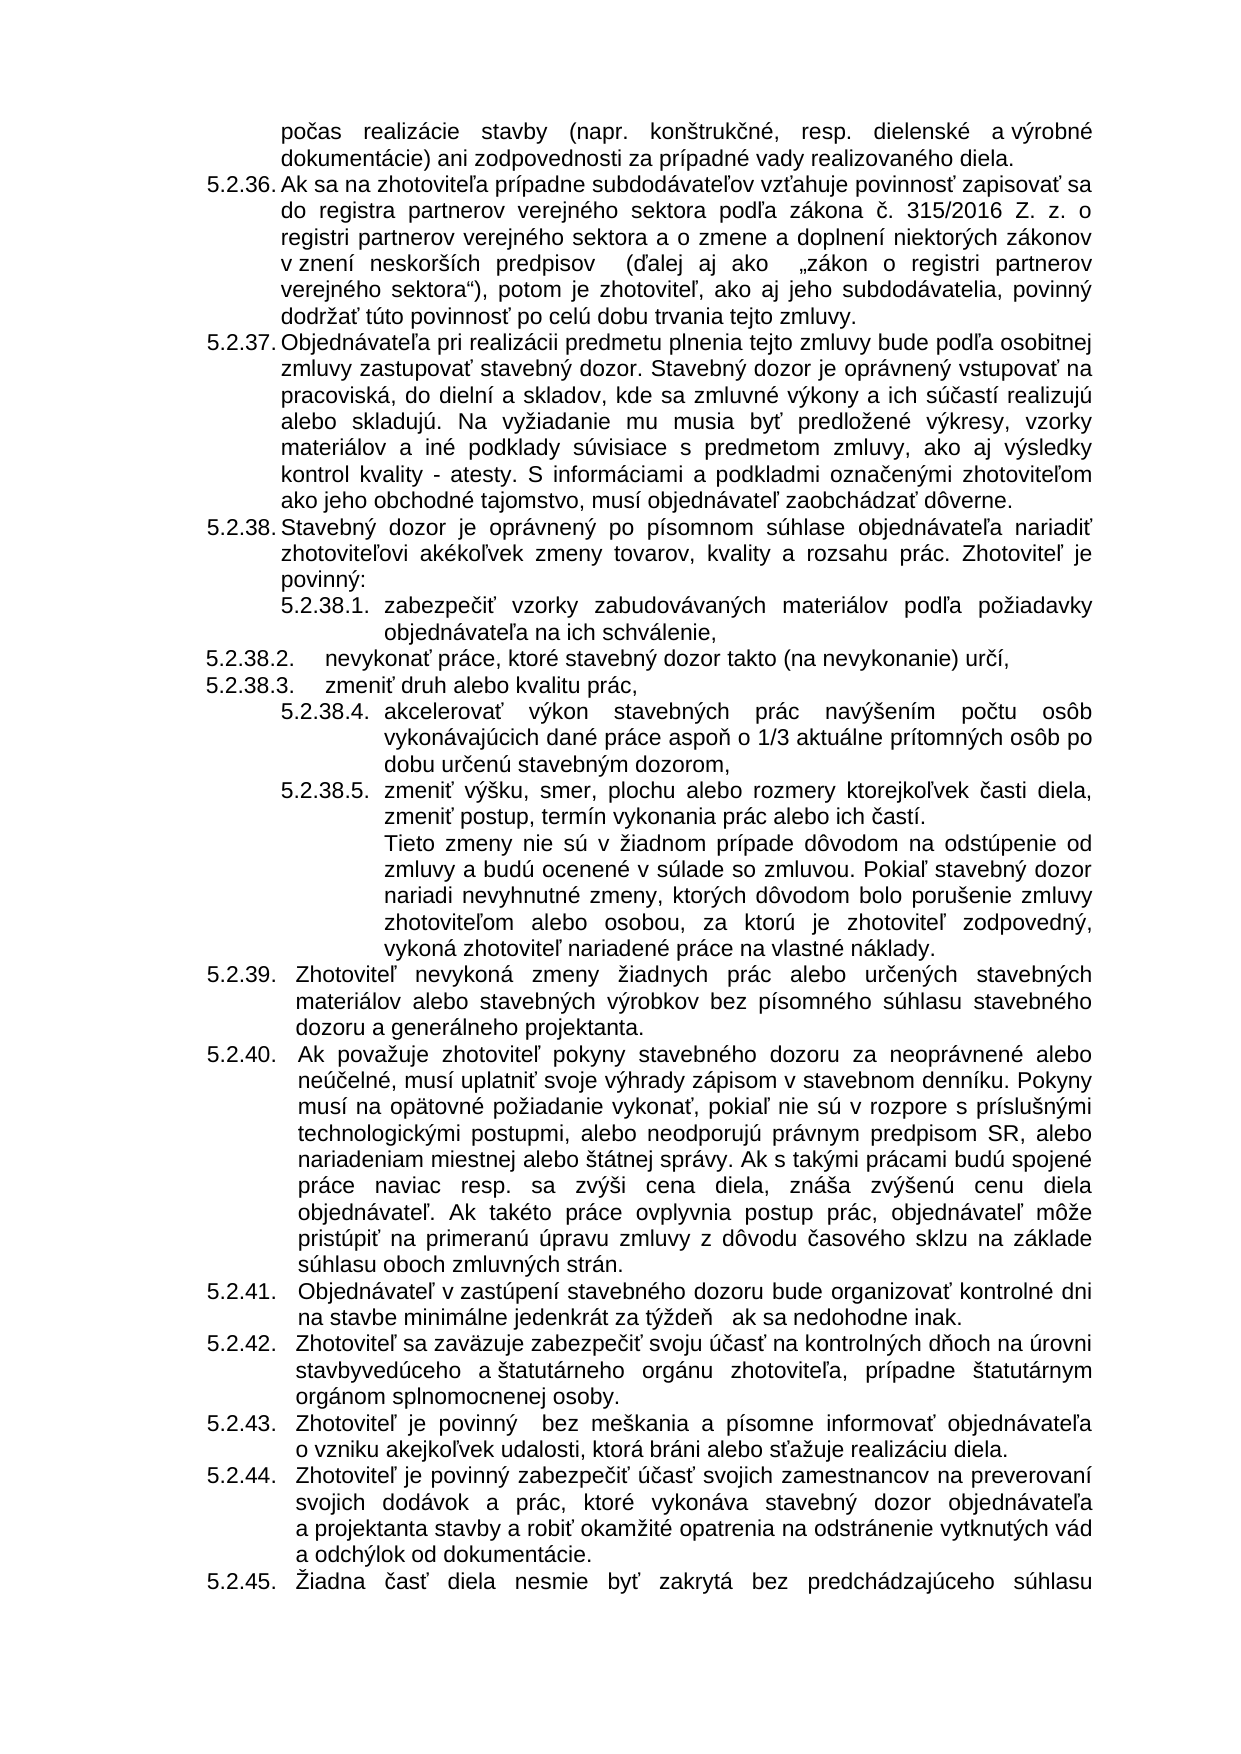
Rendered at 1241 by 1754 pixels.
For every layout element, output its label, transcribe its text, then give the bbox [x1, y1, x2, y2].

list nevykonať práce, ktoré stavebný dozor takto (na nevykonanie) určí, [148, 645, 1093, 672]
list Zhotoviteľ sa zaväzuje zabezpečiť svoju účasť na kontrolných dňoch na úrovni stavbyvedúceho a štatutárneho orgánu zhotoviteľa, prípadne štatutárnym orgánom splnomocnenej osoby. [207, 1330, 1093, 1409]
list Objednávateľa pri realizácii predmetu plnenia tejto zmluvy bude podľa osobitnej zmluvy zastupovať stavebný dozor. Stavebný dozor je oprávnený vstupovať na pracoviská, do dielní a skladov, kde sa zmluvné výkony a ich súčastí realizujú alebo skladujú. Na vyžiadanie mu musia byť predložené výkresy, vzorky materiálov a iné podklady súvisiace s predmetom zmluvy, ako aj výsledky kontrol kvality - atesty. S informáciami a podkladmi označenými zhotoviteľom ako jeho obchodné tajomstvo, musí objednávateľ zaobchádzať dôverne. [207, 329, 1093, 513]
list Objednávateľ v zastúpení stavebného dozoru bude organizovať kontrolné dni na stavbe minimálne jedenkrát za týždeň ak sa nedohodne inak. [207, 1278, 1093, 1330]
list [207, 118, 1093, 171]
list zmeniť výšku, smer, plochu alebo rozmery ktorejkoľvek časti diela, zmeniť postup, termín vykonania prác alebo ich častí. [281, 777, 1093, 830]
list Ak sa na zhotoviteľa prípadne subdodávateľov vzťahuje povinnosť zapisovať sa do registra partnerov verejného sektora podľa zákona č. 315/2016 Z. z. o registri partnerov verejného sektora a o zmene a doplnení niektorých zákonov v znení neskorších predpisov (ďalej aj ako „zákon o registri partnerov verejného sektora“), potom je zhotoviteľ, ako aj jeho subdodávatelia, povinný dodržať túto povinnosť po celú dobu trvania tejto zmluvy. [207, 171, 1093, 329]
list Zhotoviteľ je povinný bez meškania a písomne informovať objednávateľa o vzniku akejkoľvek udalosti, ktorá bráni alebo sťažuje realizáciu diela. [207, 1409, 1093, 1462]
list Ak považuje zhotoviteľ pokyny stavebného dozoru za neoprávnené alebo neúčelné, musí uplatniť svoje výhrady zápisom v stavebnom denníku. Pokyny musí na opätovné požiadanie vykonať, pokiaľ nie sú v rozpore s príslušnými technologickými postupmi, alebo neodporujú právnym predpisom SR, alebo nariadeniam miestnej alebo štátnej správy. Ak s takými prácami budú spojené práce naviac resp. sa zvýši cena diela, znáša zvýšenú cenu diela objednávateľ. Ak takéto práce ovplyvnia postup prác, objednávateľ môže pristúpiť na primeranú úpravu zmluvy z dôvodu časového sklzu na základe súhlasu oboch zmluvných strán. [207, 1041, 1093, 1278]
list Stavebný dozor je oprávnený po písomnom súhlase objednávateľa nariadiť zhotoviteľovi akékoľvek zmeny tovarov, kvality a rozsahu prác. Zhotoviteľ je povinný: [207, 513, 1093, 592]
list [207, 1568, 1093, 1594]
list zabezpečiť vzorky zabudovávaných materiálov podľa požiadavky objednávateľa na ich schválenie, [281, 592, 1093, 645]
text Tieto zmeny nie sú v žiadnom prípade dôvodom na odstúpenie od zmluvy a budú ocenené v súlade so zmluvou. Pokiaľ stavebný dozor nariadi nevyhnutné zmeny, ktorých dôvodom bolo porušenie zmluvy zhotoviteľom alebo osobou, za ktorú je zhotoviteľ zodpovedný, vykoná zhotoviteľ nariadené práce na vlastné náklady. [384, 830, 1093, 961]
list zmeniť druh alebo kvalitu prác, [148, 672, 1093, 698]
list akcelerovať výkon stavebných prác navýšením počtu osôb vykonávajúcich dané práce aspoň o 1/3 aktuálne prítomných osôb po dobu určenú stavebným dozorom, [281, 698, 1093, 777]
list Zhotoviteľ nevykoná zmeny žiadnych prác alebo určených stavebných materiálov alebo stavebných výrobkov bez písomného súhlasu stavebného dozoru a generálneho projektanta. [207, 961, 1093, 1041]
list Zhotoviteľ je povinný zabezpečiť účasť svojich zamestnancov na preverovaní svojich dodávok a prác, ktoré vykonáva stavebný dozor objednávateľa a projektanta stavby a robiť okamžité opatrenia na odstránenie vytknutých vád a odchýlok od dokumentácie. [207, 1462, 1093, 1568]
